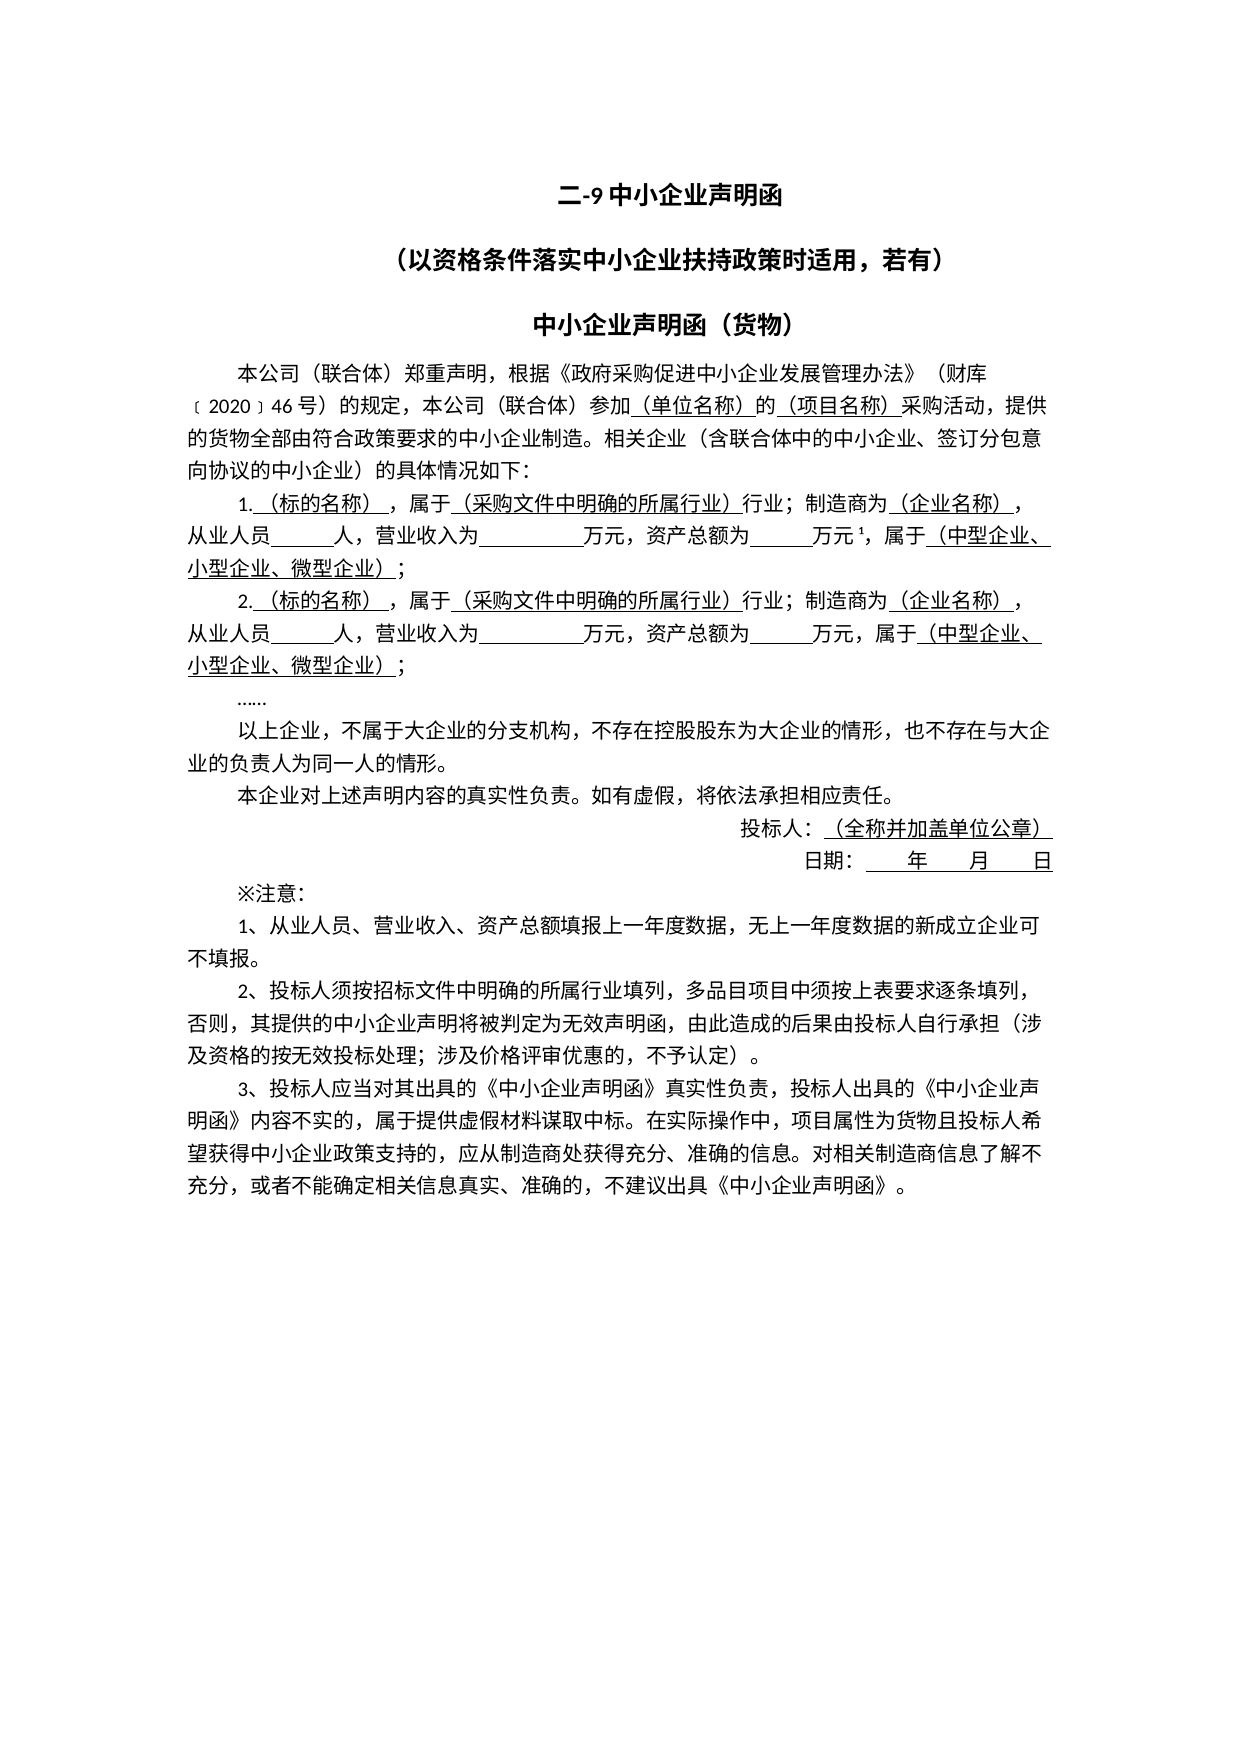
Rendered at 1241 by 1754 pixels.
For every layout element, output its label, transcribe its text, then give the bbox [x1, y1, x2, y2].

text ※注意： [187, 877, 1053, 909]
text 2、投标人须按招标文件中明确的所属行业填列，多品目项目中须按上表要求逐条填列，否则，其提供的中小企业声明将被判定为无效声明函，由此造成的后果由投标人自行承担（涉及资格的按无效投标处理；涉及价格评审优惠的，不予认定）。 [187, 974, 1053, 1072]
text 1、从业人员、营业收入、资产总额填报上一年度数据，无上一年度数据的新成立企业可不填报。 [187, 909, 1053, 974]
text 二-9中小企业声明函 [187, 162, 1053, 227]
text 投标人：（全称并加盖单位公章） [187, 812, 1053, 844]
text （以资格条件落实中小企业扶持政策时适用，若有） [187, 227, 1053, 292]
text 以上企业，不属于大企业的分支机构，不存在控股股东为大企业的情形，也不存在与大企业的负责人为同一人的情形。 [187, 714, 1053, 779]
text 1. （标的名称） ，属于（采购文件中明确的所属行业）行业；制造商为（企业名称），从业人员 人，营业收入为 万元，资产总额为 万元¹，属于（中型企业、小型企业、微型企业）； [187, 487, 1053, 584]
text 本公司（联合体）郑重声明，根据《政府采购促进中小企业发展管理办法》（财库﹝2020﹞46 号）的规定，本公司（联合体）参加（单位名称）的（项目名称）采购活动，提供的货物全部由符合政策要求的中小企业制造。相关企业（含联合体中的中小企业、签订分包意向协议的中小企业）的具体情况如下： [187, 357, 1053, 487]
text 中小企业声明函（货物） [187, 292, 1053, 357]
text 2. （标的名称） ，属于（采购文件中明确的所属行业）行业；制造商为（企业名称），从业人员 人，营业收入为 万元，资产总额为 万元，属于（中型企业、小型企业、微型企业）； [187, 584, 1053, 682]
text 日期： 年 月 日 [187, 844, 1053, 877]
text 3、投标人应当对其出具的《中小企业声明函》真实性负责，投标人出具的《中小企业声明函》内容不实的，属于提供虚假材料谋取中标。在实际操作中，项目属性为货物且投标人希望获得中小企业政策支持的，应从制造商处获得充分、准确的信息。对相关制造商信息了解不充分，或者不能确定相关信息真实、准确的，不建议出具《中小企业声明函》。 [187, 1072, 1053, 1202]
text …… [187, 682, 1053, 714]
text 本企业对上述声明内容的真实性负责。如有虚假，将依法承担相应责任。 [187, 779, 1053, 812]
